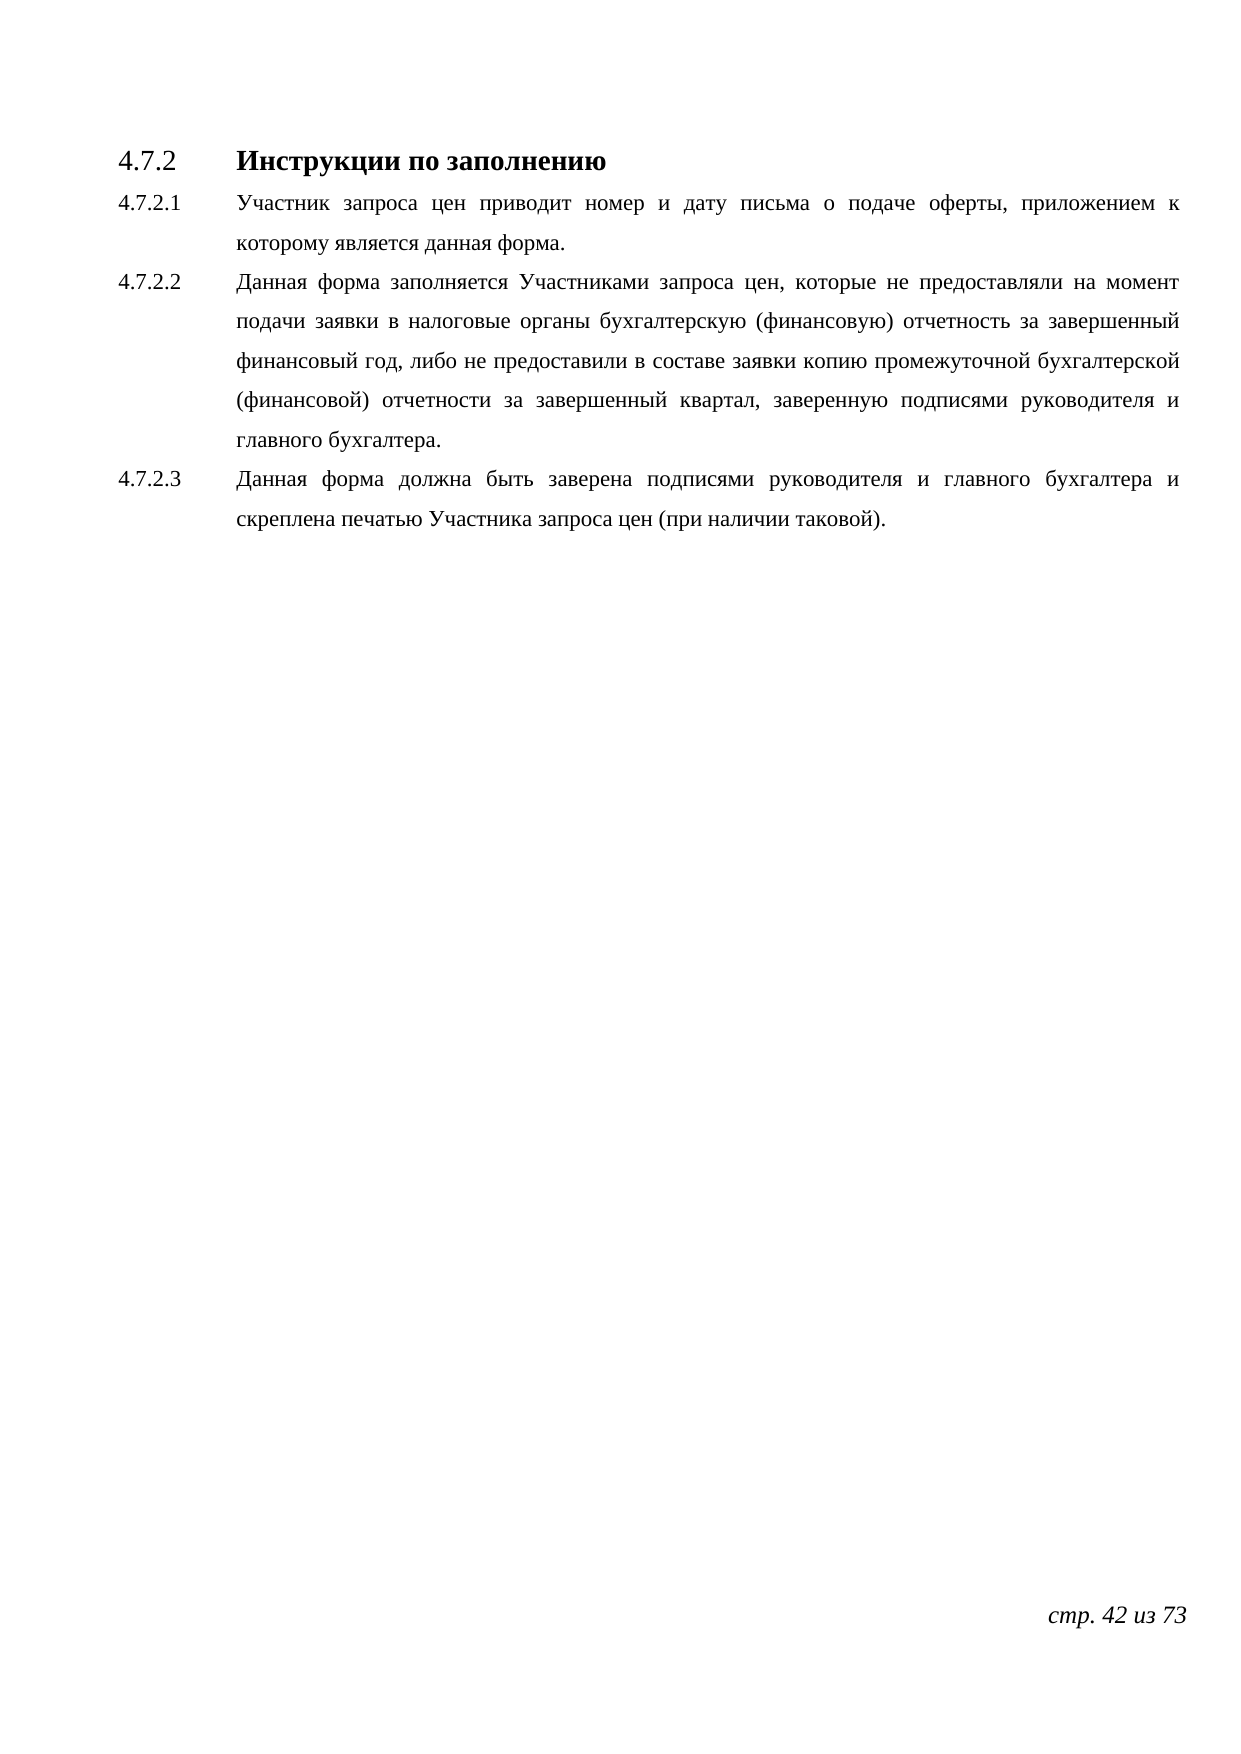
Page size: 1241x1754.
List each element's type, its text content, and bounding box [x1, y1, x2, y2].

text Инструкции по заполнению [118, 143, 1181, 177]
text Данная форма заполняется Участниками запроса цен, которые не предоставляли на момент подачи заявки в налоговые органы бухгалтерскую (финансовую) отчетность за завершенный финансовый год, либо не предоставили в составе заявки копию промежуточной бухгалтерской (финансовой) отчетности за завершенный квартал, заверенную подписями руководителя и главного бухгалтера. [118, 268, 1181, 452]
text Участник запроса цен приводит номер и дату письма о подаче оферты, приложением к которому является данная форма. [118, 189, 1181, 255]
text Данная форма должна быть заверена подписями руководителя и главного бухгалтера и скреплена печатью Участника запроса цен (при наличии таковой). [118, 466, 1181, 531]
